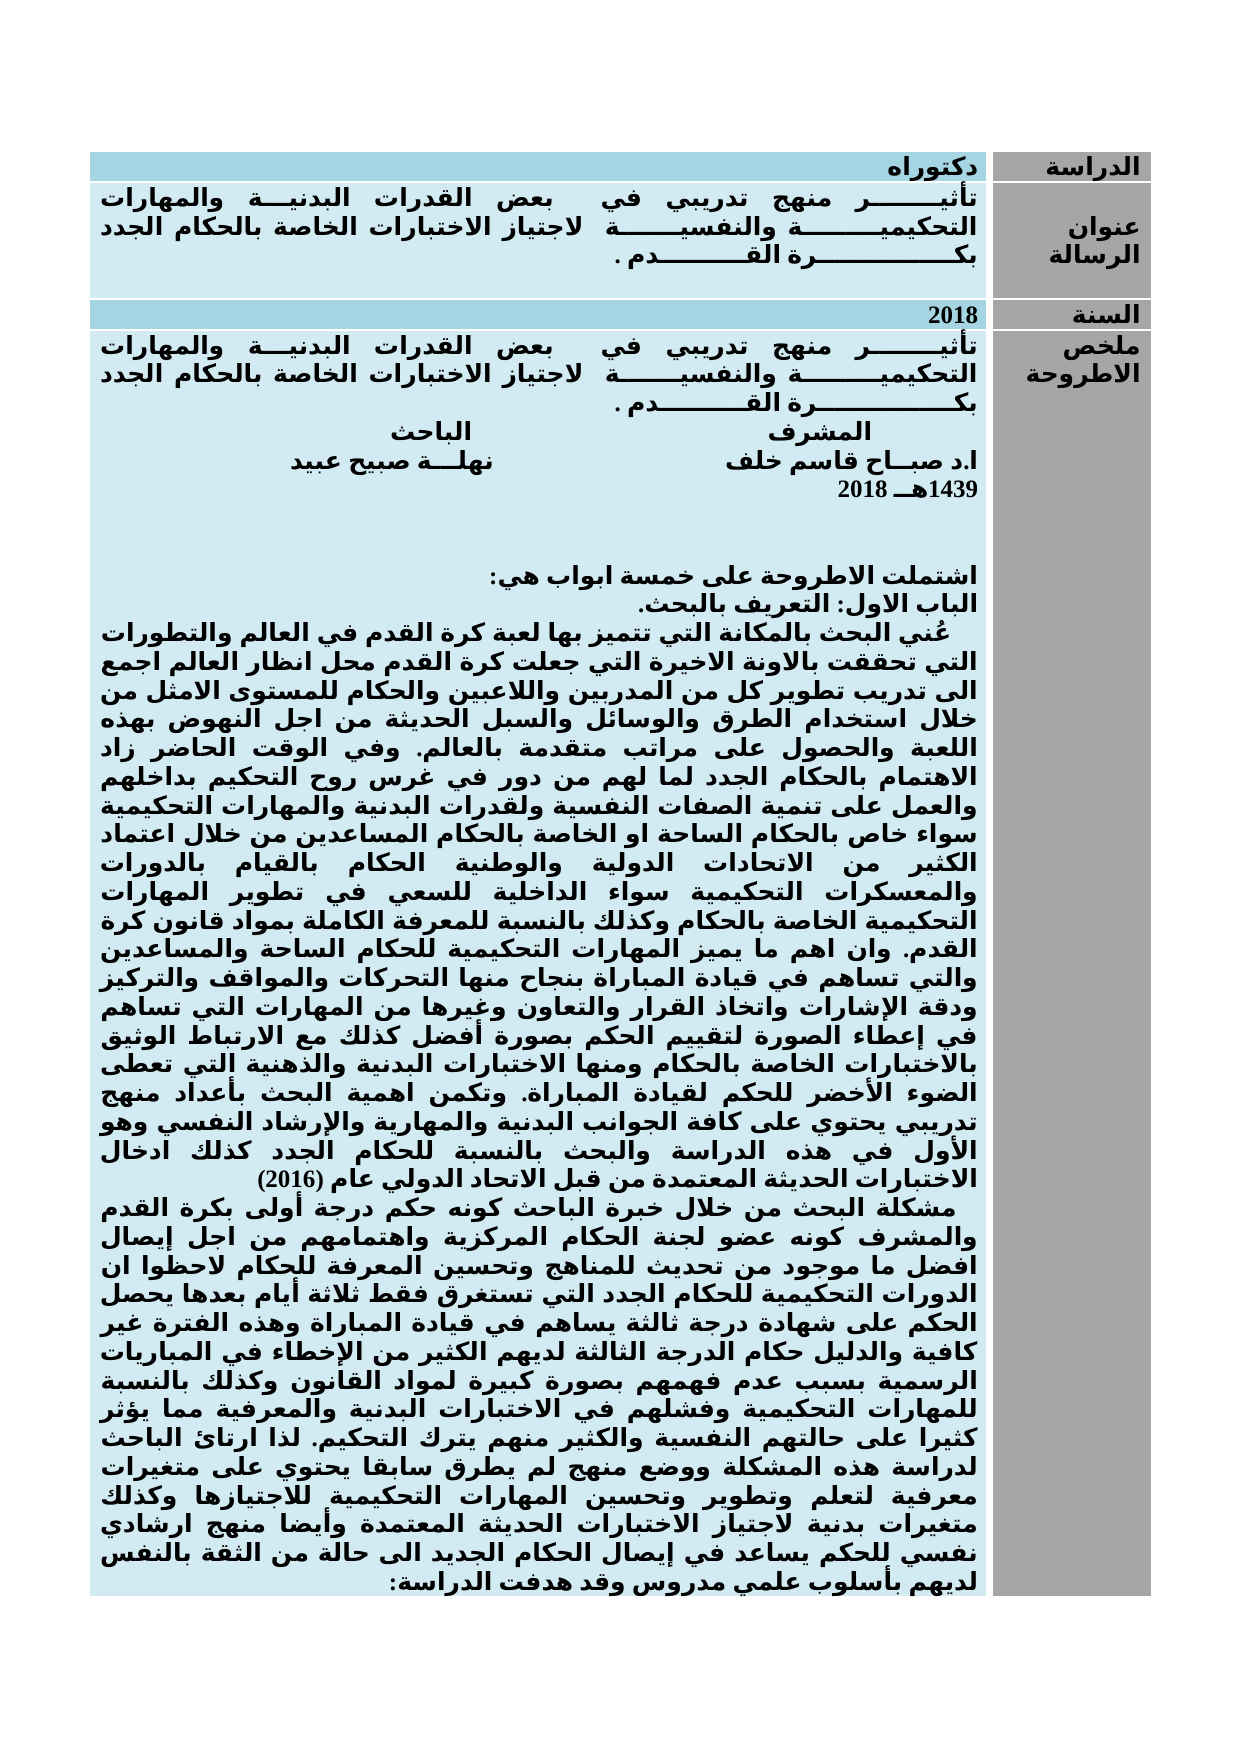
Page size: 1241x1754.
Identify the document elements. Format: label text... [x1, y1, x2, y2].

table_cell دكتوراه [90, 152, 986, 181]
table_cell 2018 [90, 300, 986, 329]
table_cell الدراسة [993, 152, 1151, 181]
table_cell عنوان الرسالة [993, 183, 1151, 298]
table_cell السنة [993, 300, 1151, 329]
table_cell تأثيــــــــر منهج تدريبي في بعض القدرات البدنيـــة والمهارات التحكيميـــــــــة والنفسيـــــــة لاجتياز الاختبارات الخاصة بالحكام الجدد بكــــــــــــــــرة القــــــــــدم . [90, 183, 986, 298]
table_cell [90, 331, 986, 1596]
table_cell ملخص الاطروحة [993, 331, 1151, 1596]
